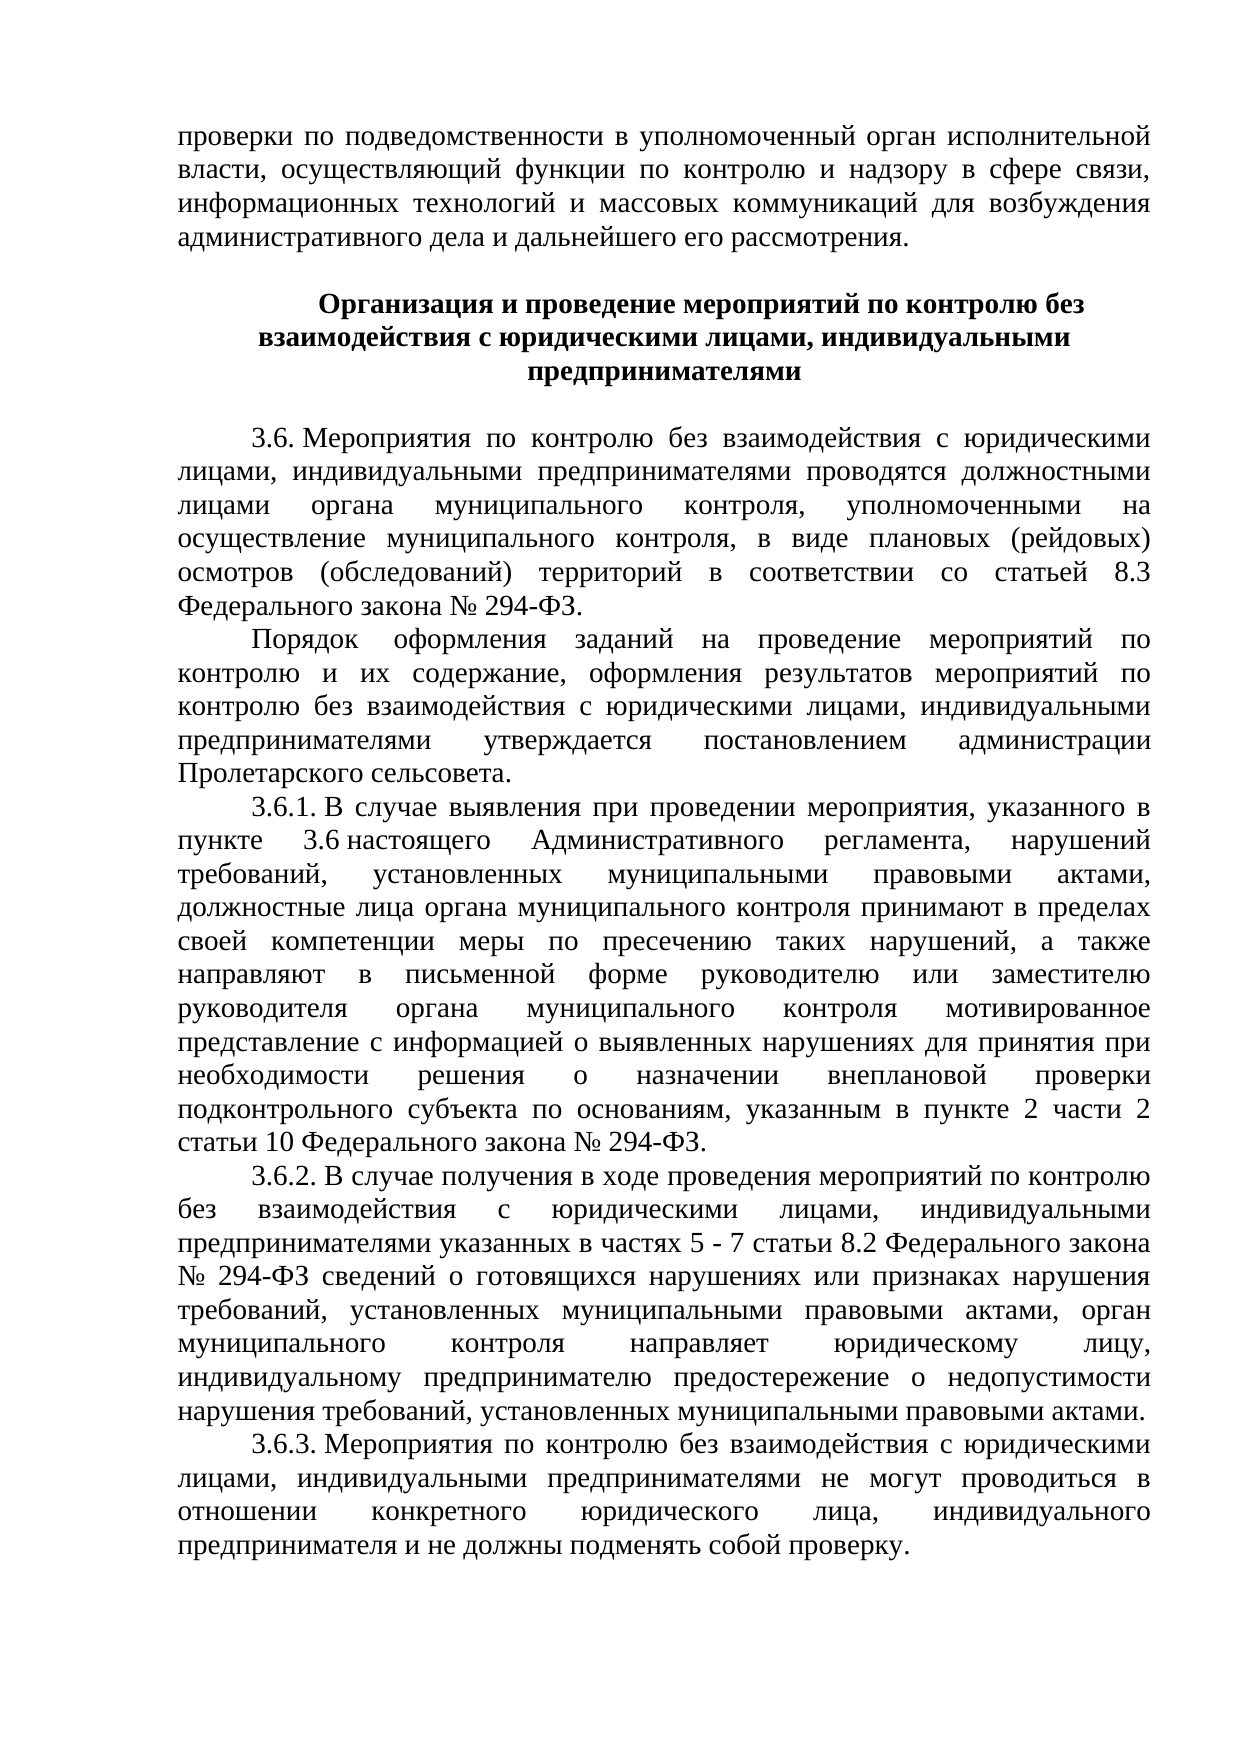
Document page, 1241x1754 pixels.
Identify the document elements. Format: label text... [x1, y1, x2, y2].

text Порядок оформления заданий на проведение мероприятий по контролю и их содержание, оформления результатов мероприятий по контролю без взаимодействия с юридическими лицами, индивидуальными предпринимателями утверждается постановлением администрации Пролетарского сельсовета. [177, 621, 1152, 789]
text 3.6.2. В случае получения в ходе проведения мероприятий по контролю без взаимодействия с юридическими лицами, индивидуальными предпринимателями указанных в частях 5 - 7 статьи 8.2 Федерального закона № 294-ФЗ сведений о готовящихся нарушениях или признаках нарушения требований, установленных муниципальными правовыми актами, орган муниципального контроля направляет юридическому лицу, индивидуальному предпринимателю предостережение о недопустимости нарушения требований, установленных муниципальными правовыми актами. [177, 1158, 1152, 1426]
text 3.6.3. Мероприятия по контролю без взаимодействия с юридическими лицами, индивидуальными предпринимателями не могут проводиться в отношении конкретного юридического лица, индивидуального предпринимателя и не должны подменять собой проверку. [177, 1426, 1152, 1560]
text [177, 118, 1152, 252]
text 3.6. Мероприятия по контролю без взаимодействия с юридическими лицами, индивидуальными предпринимателями проводятся должностными лицами органа муниципального контроля, уполномоченными на осуществление муниципального контроля, в виде плановых (рейдовых) осмотров (обследований) территорий в соответствии со статьей 8.3 Федерального закона № 294-ФЗ. [177, 420, 1152, 621]
text 3.6.1. В случае выявления при проведении мероприятия, указанного в пункте 3.6 настоящего Административного регламента, нарушений требований, установленных муниципальными правовыми актами, должностные лица органа муниципального контроля принимают в пределах своей компетенции меры по пресечению таких нарушений, а также направляют в письменной форме руководителю или заместителю руководителя органа муниципального контроля мотивированное представление с информацией о выявленных нарушениях для принятия при необходимости решения о назначении внеплановой проверки подконтрольного субъекта по основаниям, указанным в пункте 2 части 2 статьи 10 Федерального закона № 294-ФЗ. [177, 789, 1152, 1158]
text Организация и проведение мероприятий по контролю без взаимодействия с юридическими лицами, индивидуальными предпринимателями [177, 286, 1152, 386]
